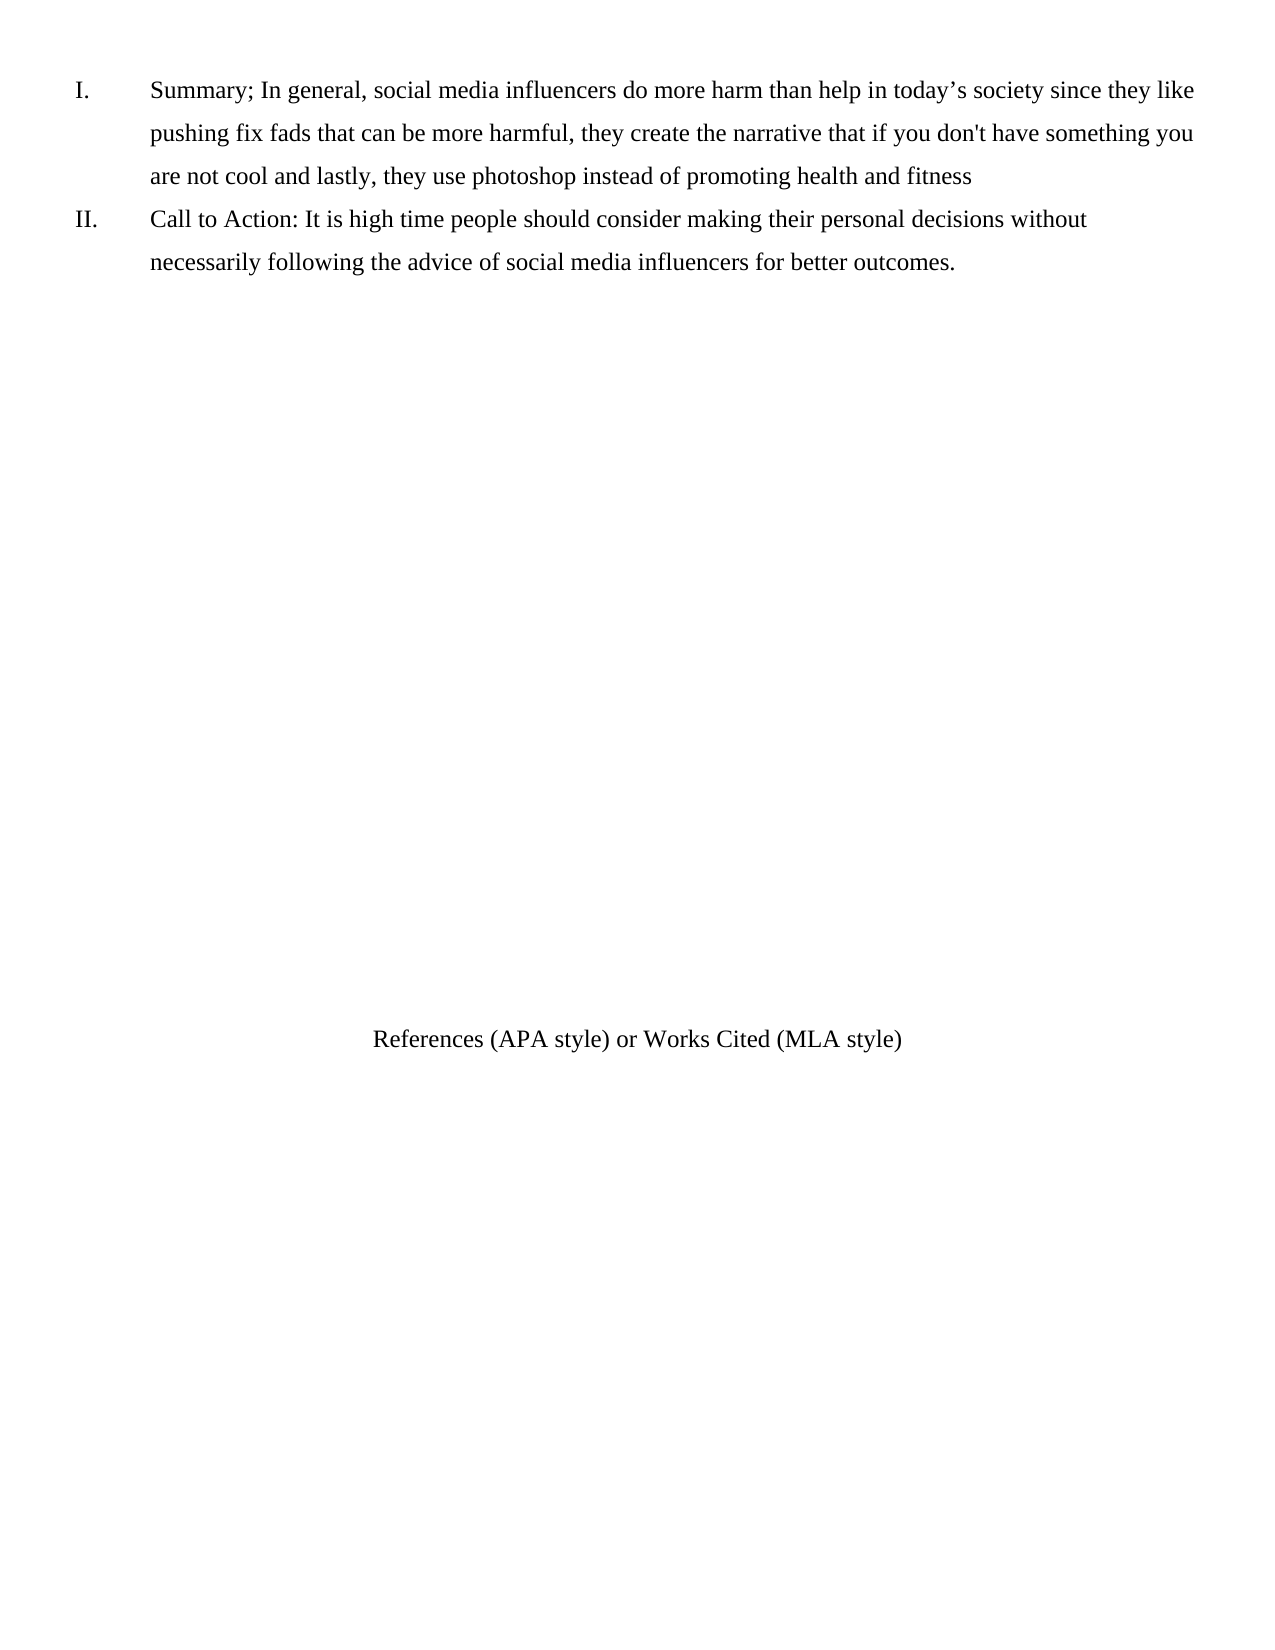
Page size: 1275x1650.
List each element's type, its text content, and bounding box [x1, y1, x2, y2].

text I. Summary; In general, social media influencers do more harm than help in today’s society since they like pushing fix fads that can be more harmful, they create the narrative that if you don't have something you are not cool and lastly, they use photoshop instead of promoting health and fitness [75, 75, 1200, 190]
text II. Call to Action: It is high time people should consider making their personal decisions without necessarily following the advice of social media influencers for better outcomes. [75, 204, 1200, 276]
text References (APA style) or Works Cited (MLA style) [75, 1024, 1200, 1052]
